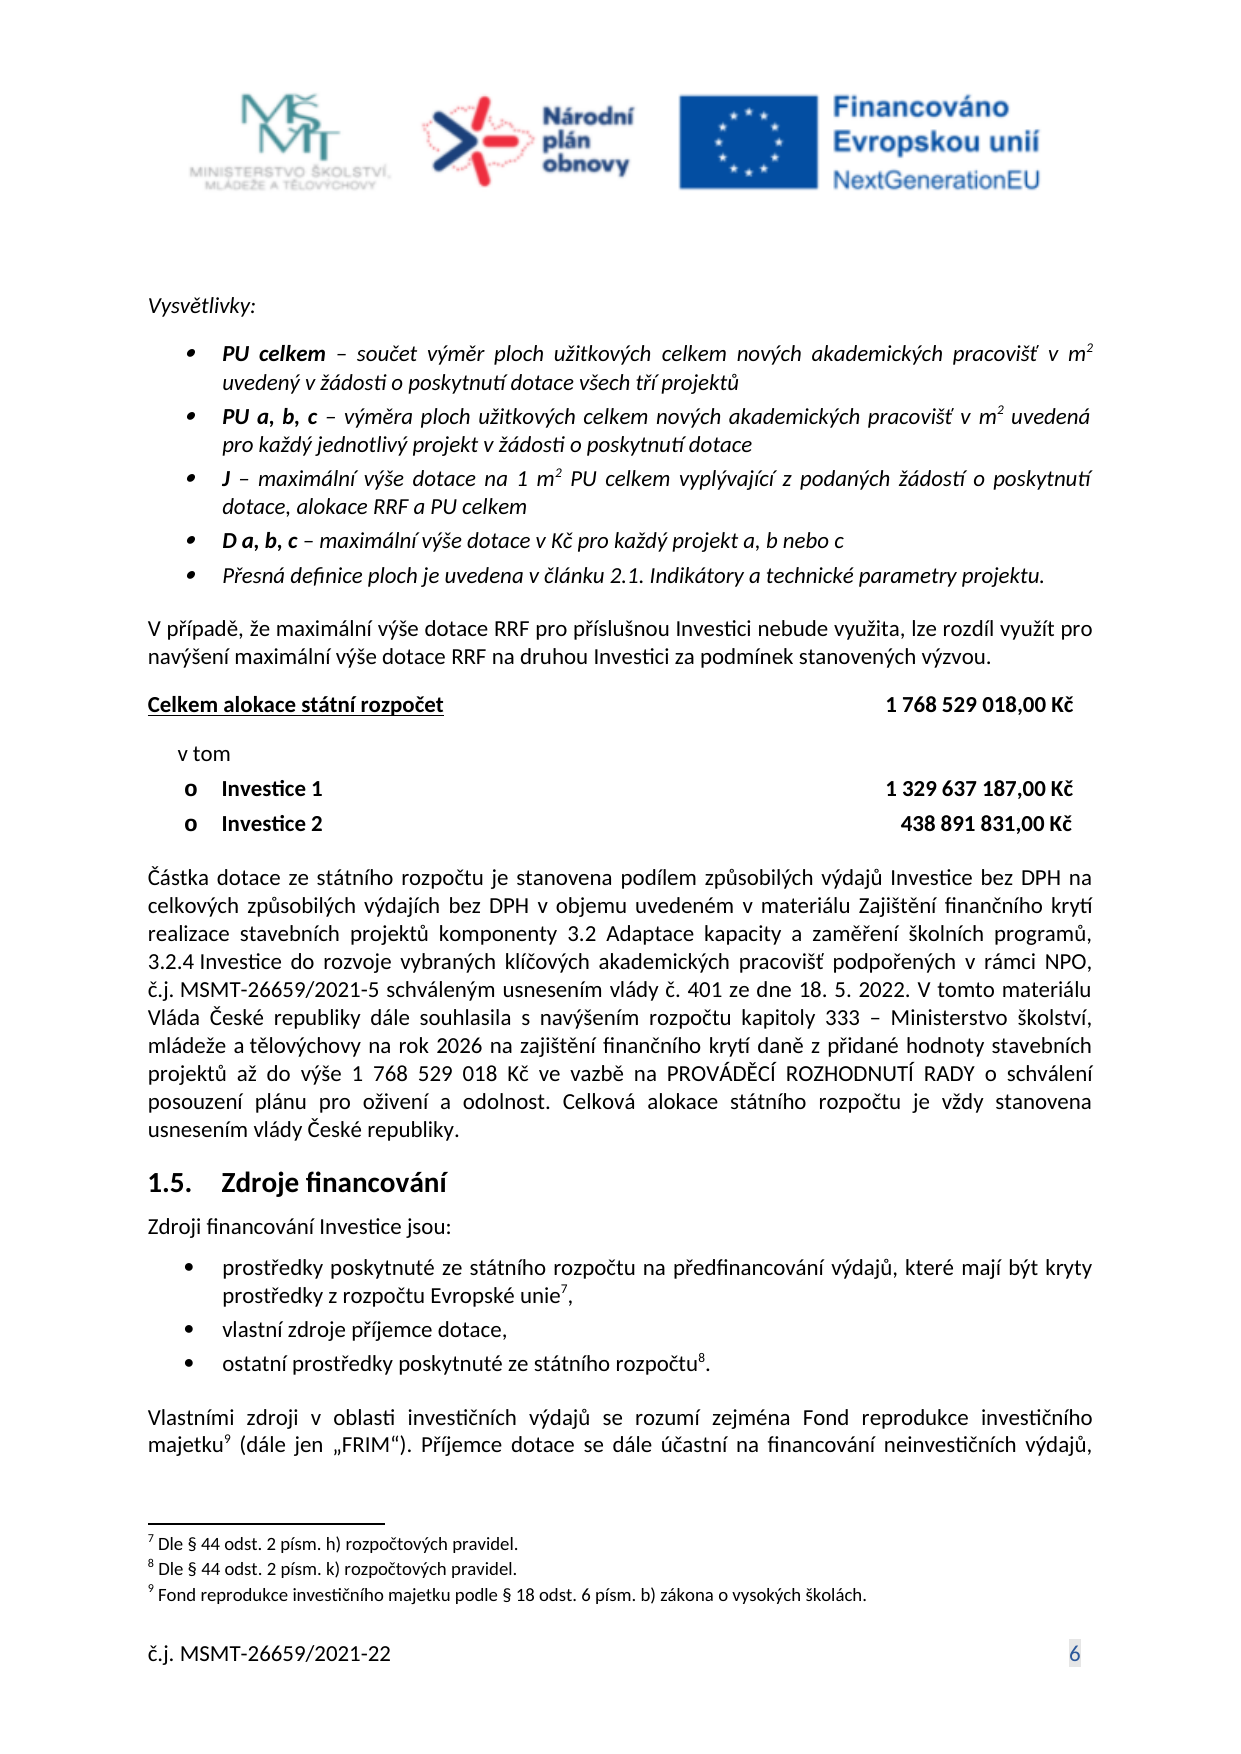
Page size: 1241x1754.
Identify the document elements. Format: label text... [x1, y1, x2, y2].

text Vysvětlivky: [148, 291, 1093, 319]
text Celkem alokace státní rozpočet 1 768 529 018,00 Kč [148, 691, 1093, 719]
list Investice 2 438 891 831,00 Kč [184, 809, 1093, 838]
list J – maximální výše dotace na 1 m2 PU celkem vyplývající z podaných žádostí o poskytnutí dotace, alokace RRF a PU celkem [185, 464, 1093, 520]
text Částka dotace ze státního rozpočtu je stanovena podílem způsobilých výdajů Investice bez DPH na celkových způsobilých výdajích bez DPH v objemu uvedeném v materiálu Zajištění finančního krytí realizace stavebních projektů komponenty 3.2 Adaptace kapacity a zaměření školních programů, 3.2.4 Investice do rozvoje vybraných klíčových akademických pracovišť podpořených v rámci NPO, č.j. MSMT-26659/2021-5 schváleným usnesením vlády č. 401 ze dne 18. 5. 2022. V tomto materiálu Vláda České republiky dále souhlasila s navýšením rozpočtu kapitoly 333 – Ministerstvo školství, mládeže a tělovýchovy na rok 2026 na zajištění finančního krytí daně z přidané hodnoty stavebních projektů až do výše 1 768 529 018 Kč ve vazbě na PROVÁDĚCÍ ROZHODNUTÍ RADY o schválení posouzení plánu pro oživení a odolnost. Celková alokace státního rozpočtu je vždy stanovena usnesením vlády České republiky. [148, 863, 1093, 1143]
list ostatní prostředky poskytnuté ze státního rozpočtu. [185, 1349, 1093, 1378]
list vlastní zdroje příjemce dotace, [185, 1315, 1093, 1343]
picture [178, 73, 1062, 210]
list v tom [177, 739, 1093, 767]
list prostředky poskytnuté ze státního rozpočtu na předfinancování výdajů, které mají být kryty prostředky z rozpočtu Evropské unie, [185, 1253, 1093, 1309]
list Zdroje financování [147, 1164, 1093, 1200]
list Přesná definice ploch je uvedena v článku 2.1. Indikátory a technické parametry projektu. [185, 561, 1093, 589]
list D a, b, c – maximální výše dotace v Kč pro každý projekt a, b nebo c [185, 526, 1093, 554]
list Investice 1 1 329 637 187,00 Kč [184, 774, 1093, 803]
text V případě, že maximální výše dotace RRF pro příslušnou Investici nebude využita, lze rozdíl využít pro navýšení maximální výše dotace RRF na druhou Investici za podmínek stanovených výzvou. [148, 614, 1093, 670]
list PU a, b, c – výměra ploch užitkových celkem nových akademických pracovišť v m2 uvedená pro každý jednotlivý projekt v žádosti o poskytnutí dotace [185, 402, 1093, 458]
text Zdroji financování Investice jsou: [148, 1212, 1093, 1241]
list PU celkem – součet výměr ploch užitkových celkem nových akademických pracovišť v m2 uvedený v žádosti o poskytnutí dotace všech tří projektů [185, 339, 1093, 396]
